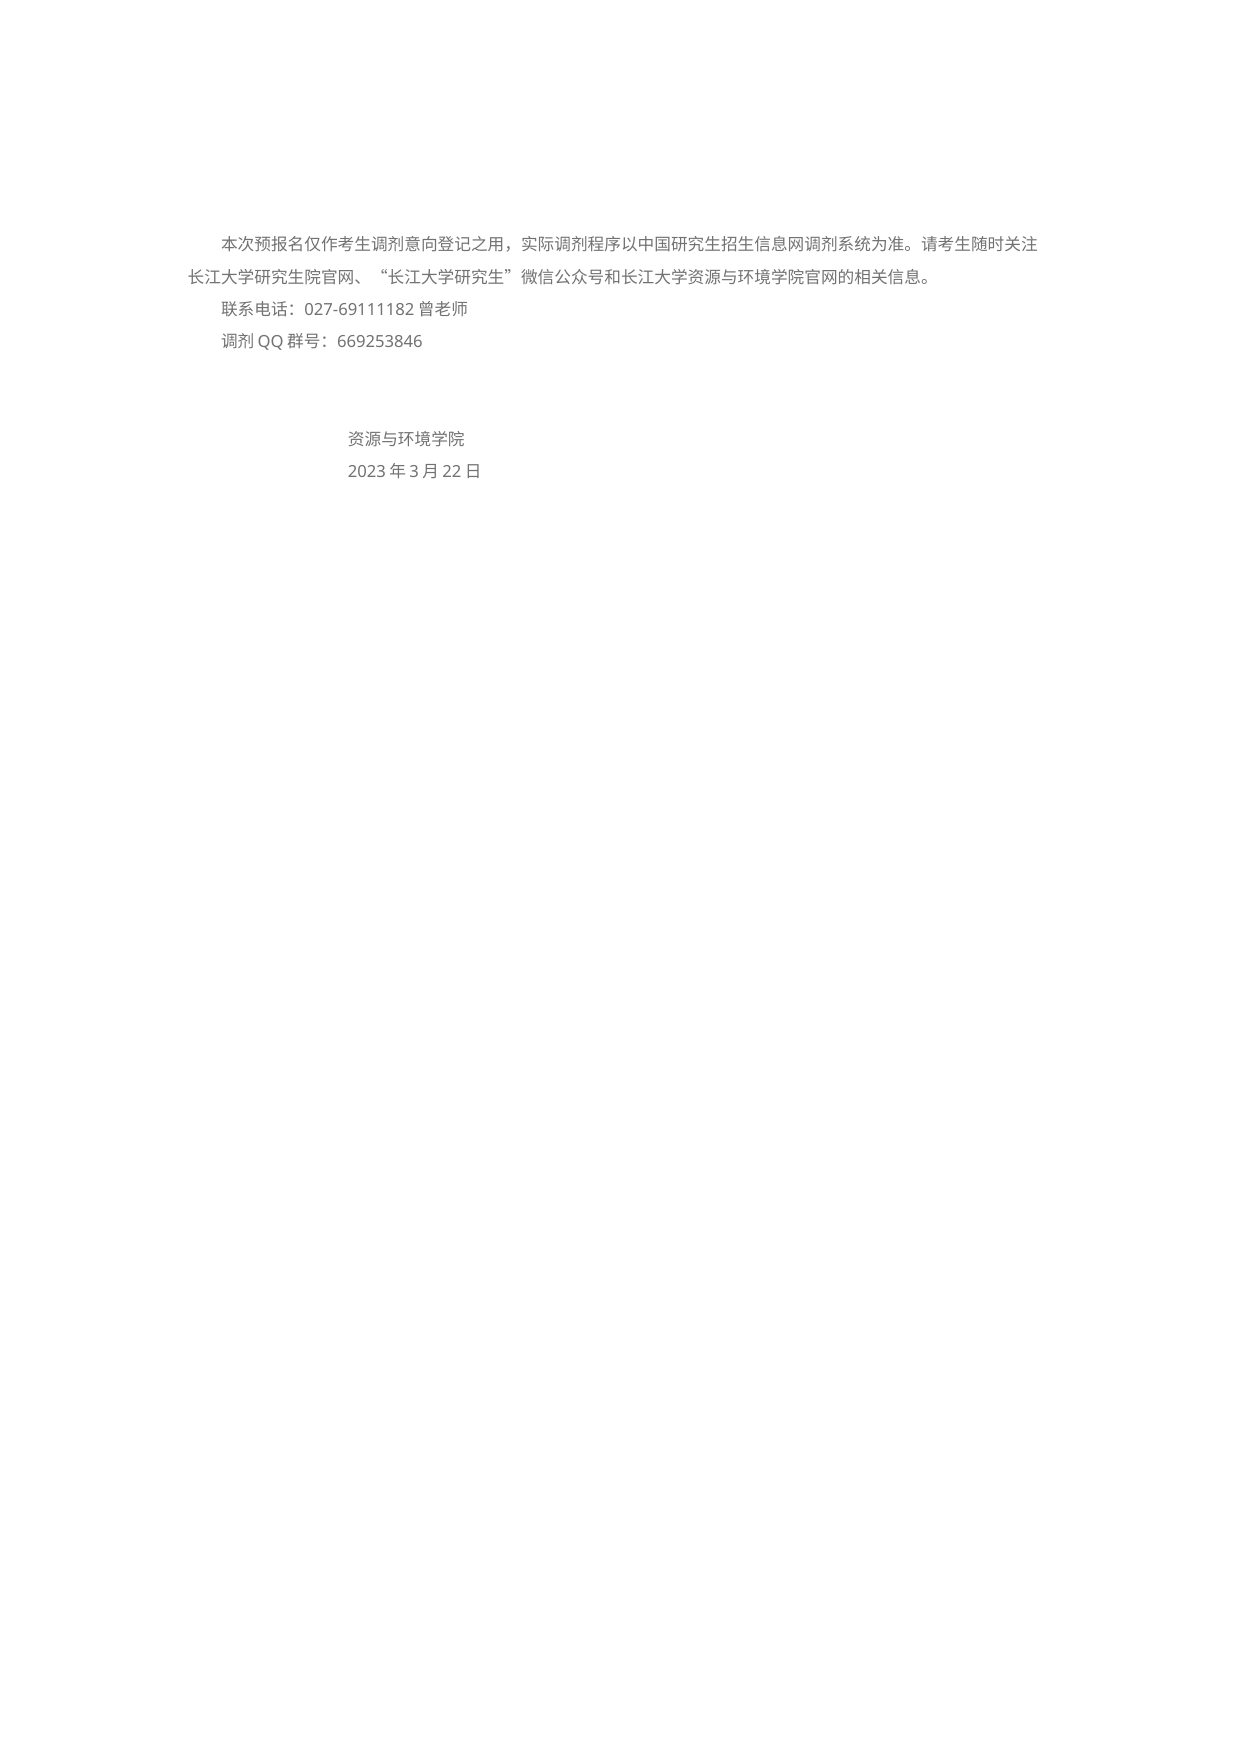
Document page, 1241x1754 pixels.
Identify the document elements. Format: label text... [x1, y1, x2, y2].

text 联系电话：027-69111182曾老师 [187, 292, 1053, 324]
text 资源与环境学院 [187, 422, 1053, 454]
text 调剂QQ群号：669253846 [187, 324, 1053, 357]
text 本次预报名仅作考生调剂意向登记之用，实际调剂程序以中国研究生招生信息网调剂系统为准。请考生随时关注长江大学研究生院官网、“长江大学研究生”微信公众号和长江大学资源与环境学院官网的相关信息。 [187, 227, 1053, 292]
text 2023年3月22日 [187, 454, 1053, 487]
